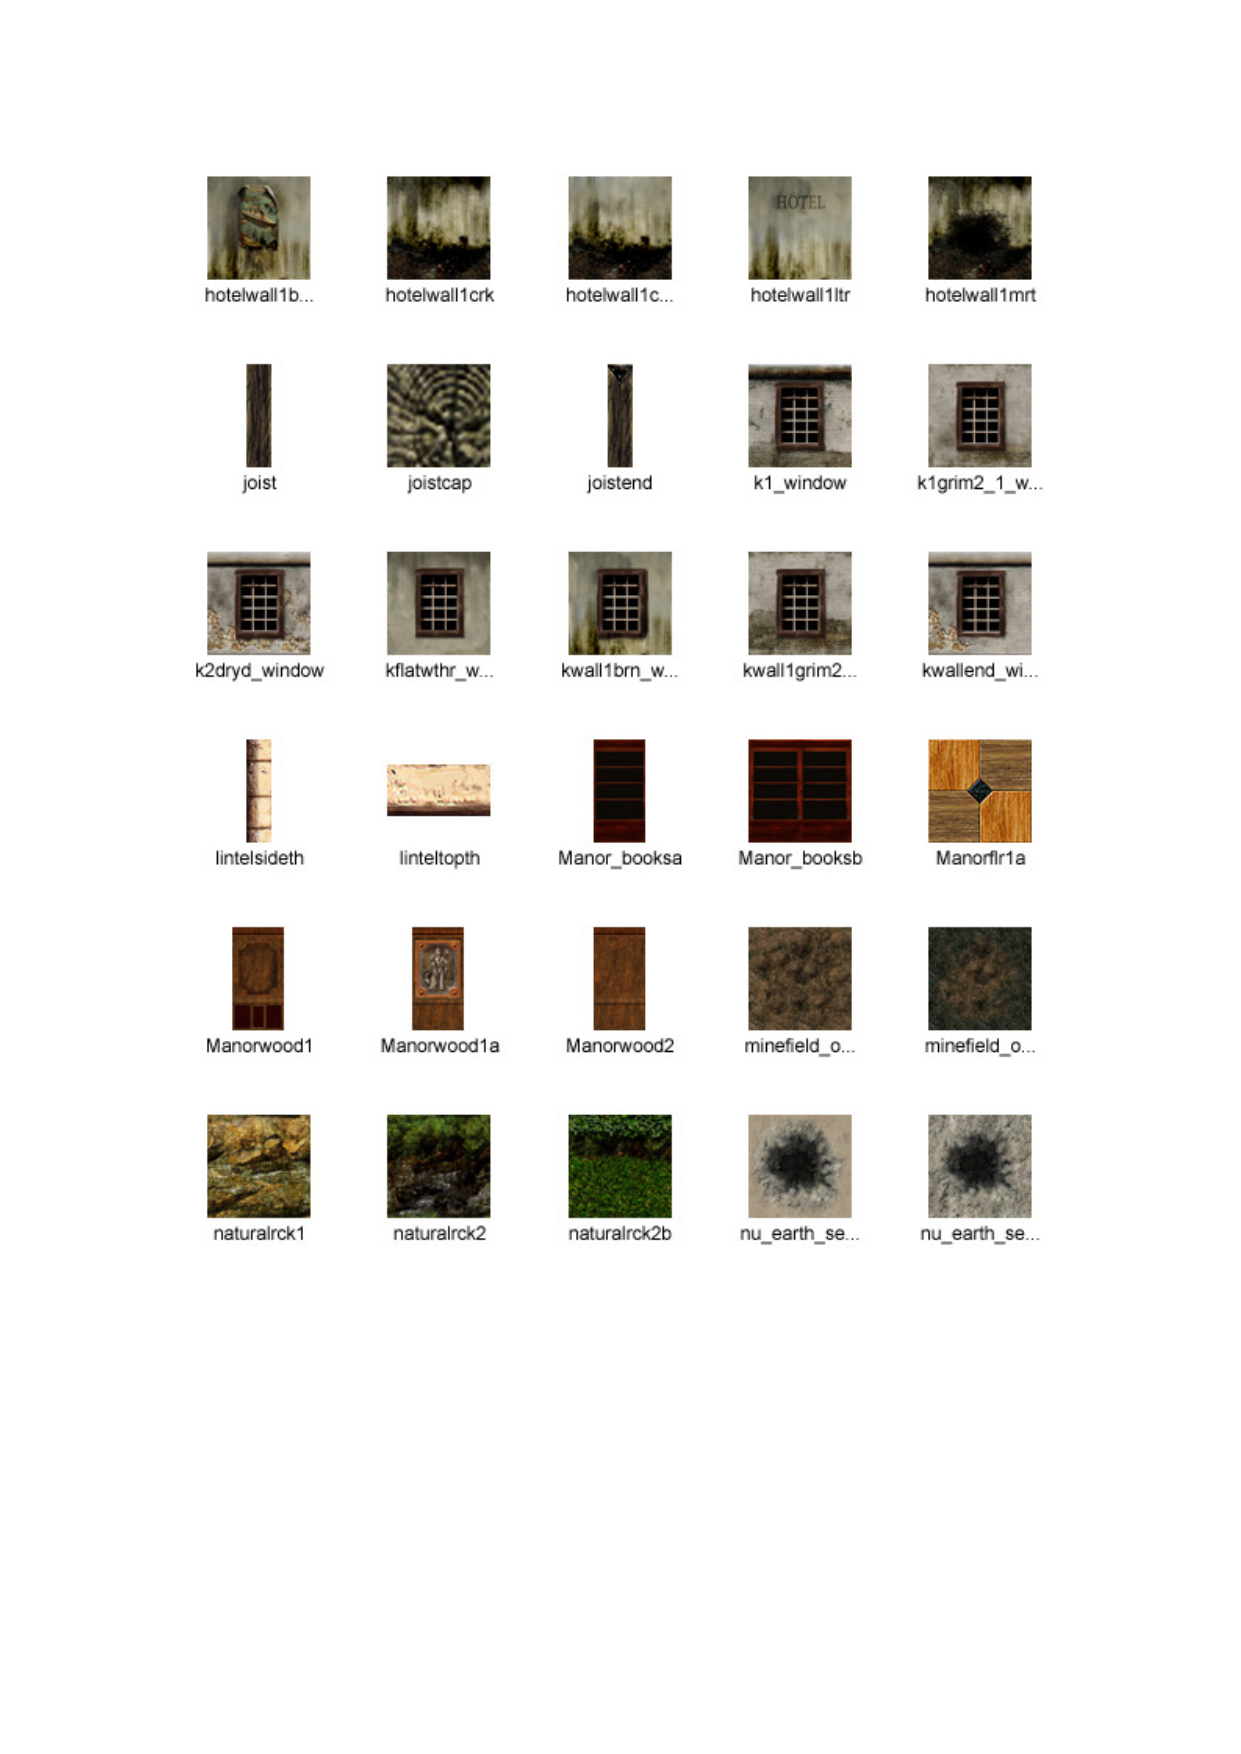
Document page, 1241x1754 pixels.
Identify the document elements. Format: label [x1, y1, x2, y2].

picture [170, 147, 1071, 1273]
